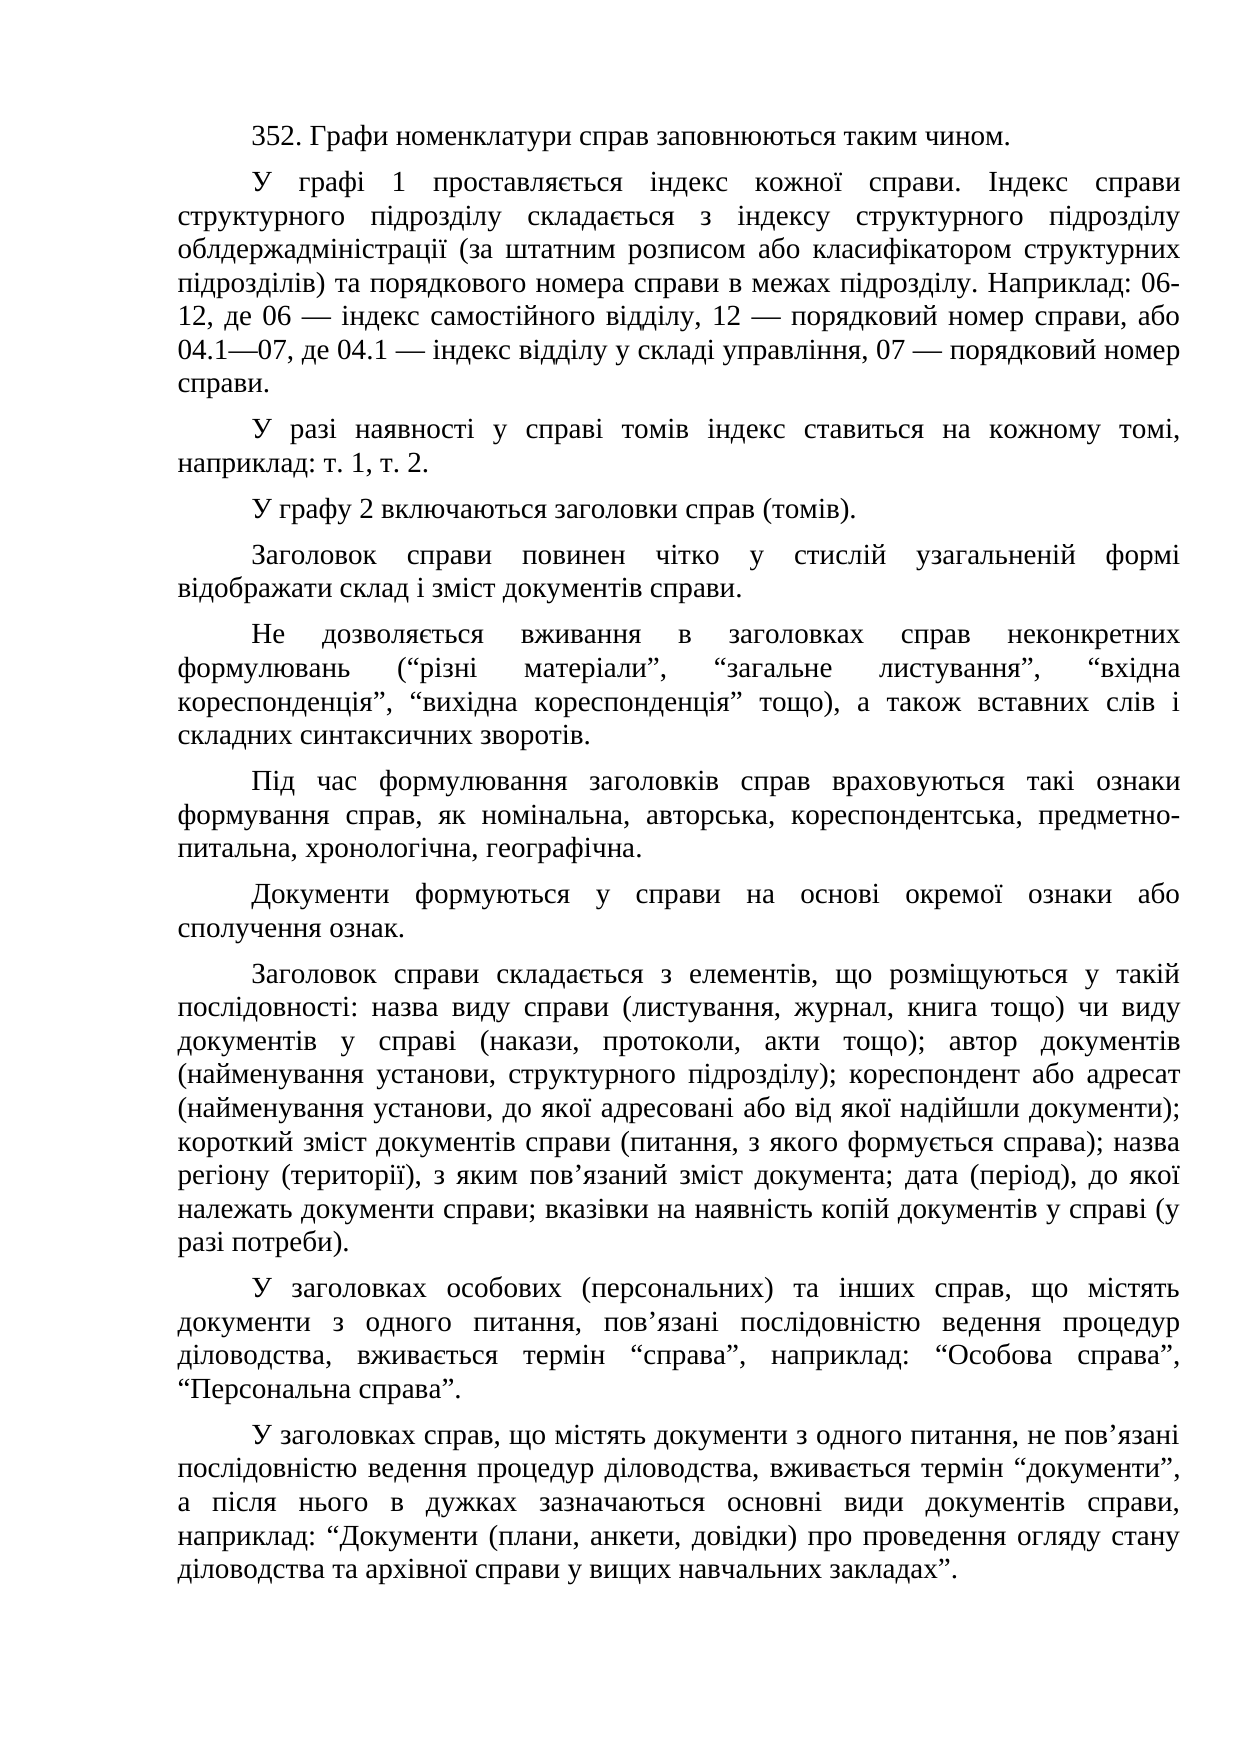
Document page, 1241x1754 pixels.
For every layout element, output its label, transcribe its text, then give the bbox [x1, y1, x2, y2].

text У разі наявності у справі томів індекс ставиться на кожному томі, наприклад: т. 1, т. 2. [177, 411, 1181, 478]
text У заголовках справ, що містять документи з одного питання, не пов’язані послідовністю ведення процедур діловодства, вживається термін “документи”, а після нього в дужках зазначаються основні види документів справи, наприклад: “Документи (плани, анкети, довідки) про проведення огляду стану діловодства та архівної справи у вищих навчальних закладах”. [177, 1417, 1181, 1585]
text Під час формулювання заголовків справ враховуються такі ознаки формування справ, як номінальна, авторська, кореспондентська, предметно-питальна, хронологічна, географічна. [177, 763, 1181, 864]
text У заголовках особових (персональних) та інших справ, що містять документи з одного питання, пов’язані послідовністю ведення процедур діловодства, вживається термін “справа”, наприклад: “Особова справа”, “Персональна справа”. [177, 1270, 1181, 1404]
text Не дозволяється вживання в заголовках справ неконкретних формулювань (“різні матеріали”, “загальне листування”, “вхідна кореспонденція”, “вихідна кореспонденція” тощо), а також вставних слів і складних синтаксичних зворотів. [177, 617, 1181, 751]
text У графу 2 включаються заголовки справ (томів). [177, 491, 1181, 524]
text Заголовок справи складається з елементів, що розміщуються у такій послідовності: назва виду справи (листування, журнал, книга тощо) чи виду документів у справі (накази, протоколи, акти тощо); автор документів (найменування установи, структурного підрозділу); кореспондент або адресат (найменування установи, до якої адресовані або від якої надійшли документи); короткий зміст документів справи (питання, з якого формується справа); назва регіону (території), з яким пов’язаний зміст документа; дата (період), до якої належать документи справи; вказівки на наявність копій документів у справі (у разі потреби). [177, 956, 1181, 1258]
text 352. Графи номенклатури справ заповнюються таким чином. [177, 118, 1181, 152]
text У графі 1 проставляється індекс кожної справи. Індекс справи структурного підрозділу складається з індексу структурного підрозділу облдержадміністрації (за штатним розписом або класифікатором структурних підрозділів) та порядкового номера справи в межах підрозділу. Наприклад: 06-12, де 06 — індекс самостійного відділу, 12 — порядковий номер справи, або 04.1—07, де 04.1 — індекс відділу у складі управління, 07 — порядковий номер справи. [177, 164, 1181, 399]
text Заголовок справи повинен чітко у стислій узагальненій формі відображати склад і зміст документів справи. [177, 537, 1181, 604]
text Документи формуються у справи на основі окремої ознаки або сполучення ознак. [177, 876, 1181, 943]
